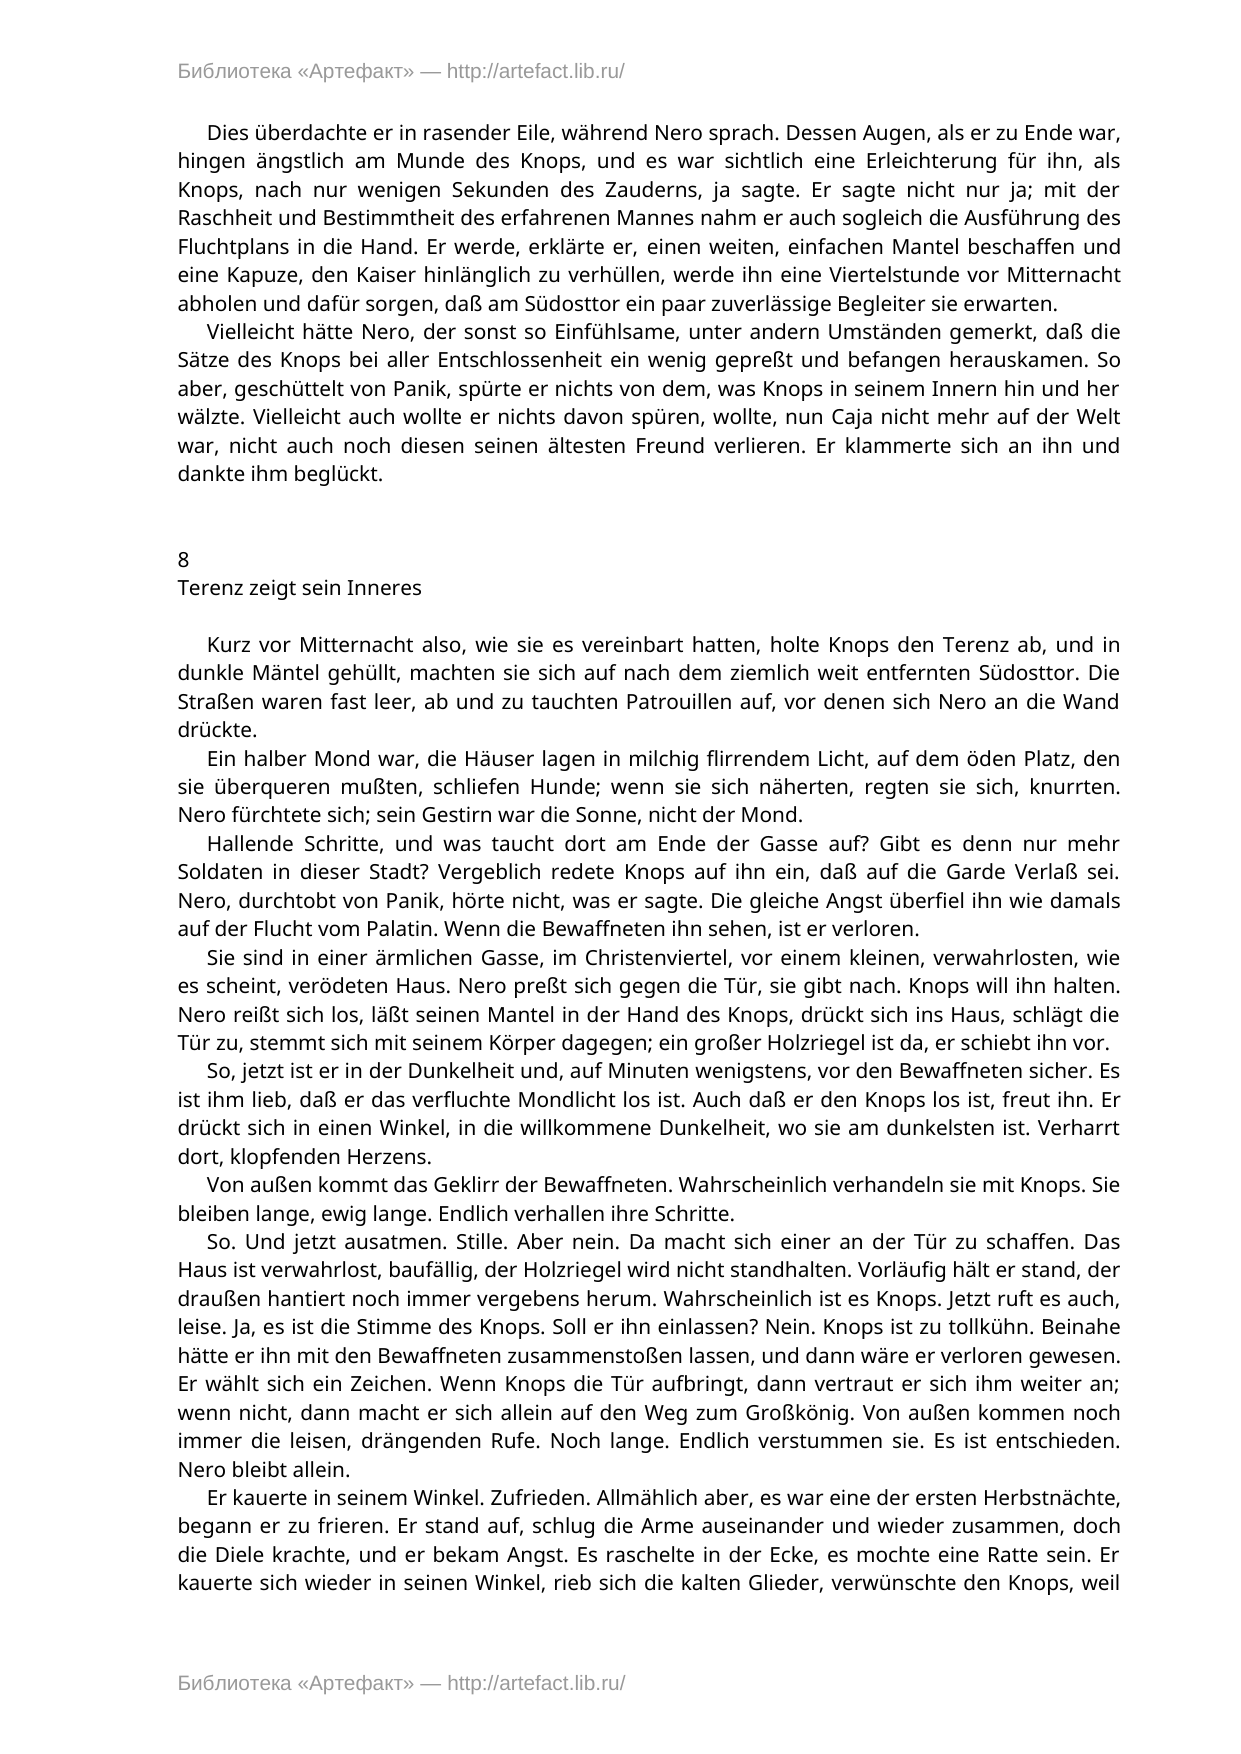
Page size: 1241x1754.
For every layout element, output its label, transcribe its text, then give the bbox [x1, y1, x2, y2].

subtitle 8 [177, 545, 1122, 573]
text Hallende Schritte, und was taucht dort am Ende der Gasse auf? Gibt es denn nur mehr Soldaten in dieser Stadt? Vergeblich redete Knops auf ihn ein, daß auf die Garde Verlaß sei. Nero, durchtobt von Panik, hörte nicht, was er sagte. Die gleiche Angst überfiel ihn wie damals auf der Flucht vom Palatin. Wenn die Bewaffneten ihn sehen, ist er verloren. [177, 829, 1122, 943]
text Ein halber Mond war, die Häuser lagen in milchig flirrendem Licht, auf dem öden Platz, den sie überqueren mußten, schliefen Hunde; wenn sie sich näherten, regten sie sich, knurrten. Nero fürchtete sich; sein Gestirn war die Sonne, nicht der Mond. [177, 744, 1122, 829]
text So. Und jetzt ausatmen. Stille. Aber nein. Da macht sich einer an der Tür zu schaffen. Das Haus ist verwahrlost, baufällig, der Holzriegel wird nicht standhalten. Vorläufig hält er stand, der draußen hantiert noch immer vergebens herum. Wahrscheinlich ist es Knops. Jetzt ruft es auch, leise. Ja, es ist die Stimme des Knops. Soll er ihn einlassen? Nein. Knops ist zu tollkühn. Beinahe hätte er ihn mit den Bewaffneten zusammenstoßen lassen, und dann wäre er verloren gewesen. Er wählt sich ein Zeichen. Wenn Knops die Tür aufbringt, dann vertraut er sich ihm weiter an; wenn nicht, dann macht er sich allein auf den Weg zum Großkönig. Von außen kommen noch immer die leisen, drängenden Rufe. Noch lange. Endlich verstummen sie. Es ist entschieden. Nero bleibt allein. [177, 1227, 1122, 1483]
text Sie sind in einer ärmlichen Gasse, im Christenviertel, vor einem kleinen, verwahrlosten, wie es scheint, verödeten Haus. Nero preßt sich gegen die Tür, sie gibt nach. Knops will ihn halten. Nero reißt sich los, läßt seinen Mantel in der Hand des Knops, drückt sich ins Haus, schlägt die Tür zu, stemmt sich mit seinem Körper dagegen; ein großer Holzriegel ist da, er schiebt ihn vor. [177, 943, 1122, 1057]
text Kurz vor Mitternacht also, wie sie es vereinbart hatten, holte Knops den Terenz ab, und in dunkle Mäntel gehüllt, machten sie sich auf nach dem ziemlich weit entfernten Südosttor. Die Straßen waren fast leer, ab und zu tauchten Patrouillen auf, vor denen sich Nero an die Wand drückte. [177, 630, 1122, 744]
subtitle Terenz zeigt sein Inneres [177, 573, 1122, 602]
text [177, 1483, 1122, 1597]
text Vielleicht hätte Nero, der sonst so Einfühlsame, unter andern Umständen gemerkt, daß die Sätze des Knops bei aller Entschlossenheit ein wenig gepreßt und befangen herauskamen. So aber, geschüttelt von Panik, spürte er nichts von dem, was Knops in seinem Innern hin und her wälzte. Vielleicht auch wollte er nichts davon spüren, wollte, nun Caja nicht mehr auf der Welt war, nicht auch noch diesen seinen ältesten Freund verlieren. Er klammerte sich an ihn und dankte ihm beglückt. [177, 317, 1122, 488]
text So, jetzt ist er in der Dunkelheit und, auf Minuten wenigstens, vor den Bewaffneten sicher. Es ist ihm lieb, daß er das verfluchte Mondlicht los ist. Auch daß er den Knops los ist, freut ihn. Er drückt sich in einen Winkel, in die willkommene Dunkelheit, wo sie am dunkelsten ist. Verharrt dort, klopfenden Herzens. [177, 1057, 1122, 1170]
text Von außen kommt das Geklirr der Bewaffneten. Wahrscheinlich verhandeln sie mit Knops. Sie bleiben lange, ewig lange. Endlich verhallen ihre Schritte. [177, 1170, 1122, 1227]
text Dies überdachte er in rasender Eile, während Nero sprach. Dessen Augen, als er zu Ende war, hingen ängstlich am Munde des Knops, und es war sichtlich eine Erleichterung für ihn, als Knops, nach nur wenigen Sekunden des Zauderns, ja sagte. Er sagte nicht nur ja; mit der Raschheit und Bestimmtheit des erfahrenen Mannes nahm er auch sogleich die Ausführung des Fluchtplans in die Hand. Er werde, erklärte er, einen weiten, einfachen Mantel beschaffen und eine Kapuze, den Kaiser hinlänglich zu verhüllen, werde ihn eine Viertelstunde vor Mitternacht abholen und dafür sorgen, daß am Südosttor ein paar zuverlässige Begleiter sie erwarten. [177, 118, 1122, 317]
